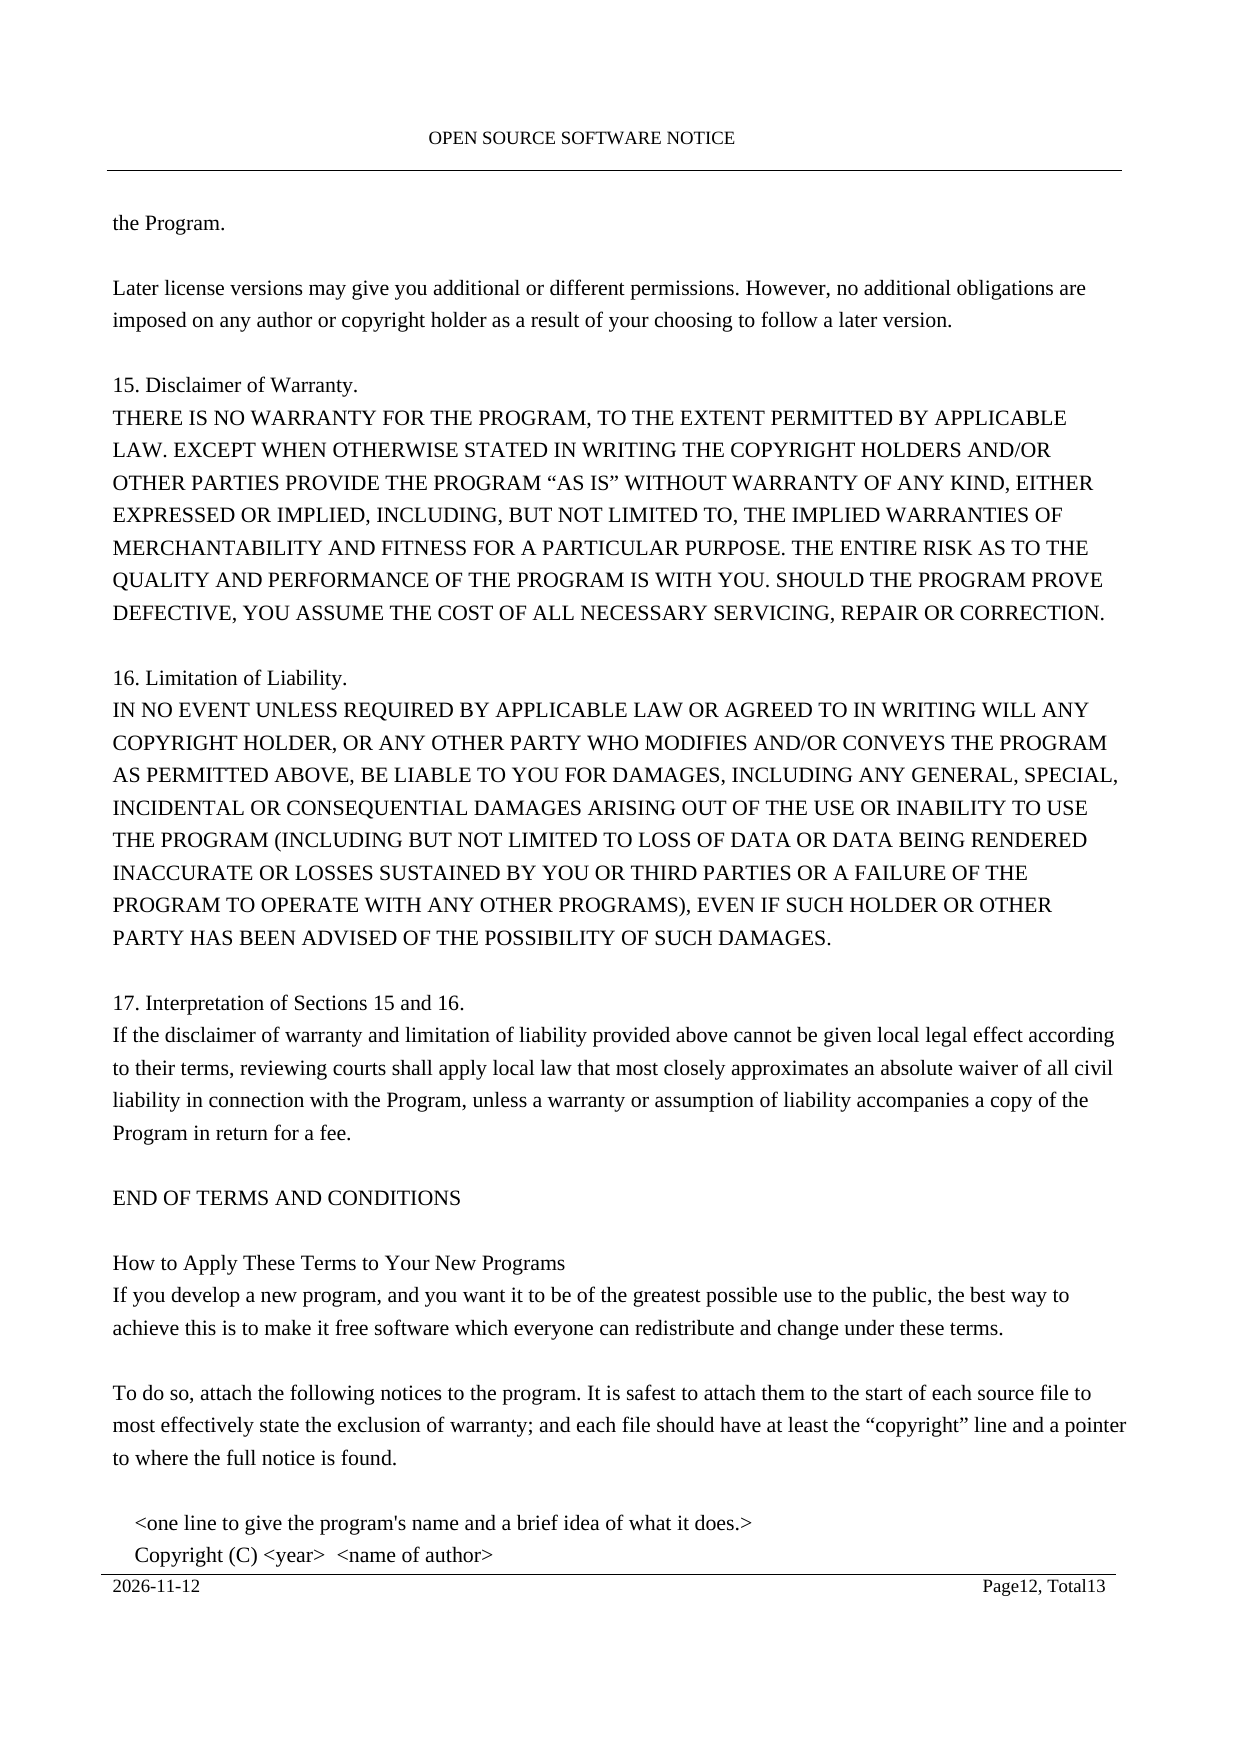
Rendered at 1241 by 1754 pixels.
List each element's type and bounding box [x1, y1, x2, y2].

text [112, 206, 1128, 1571]
